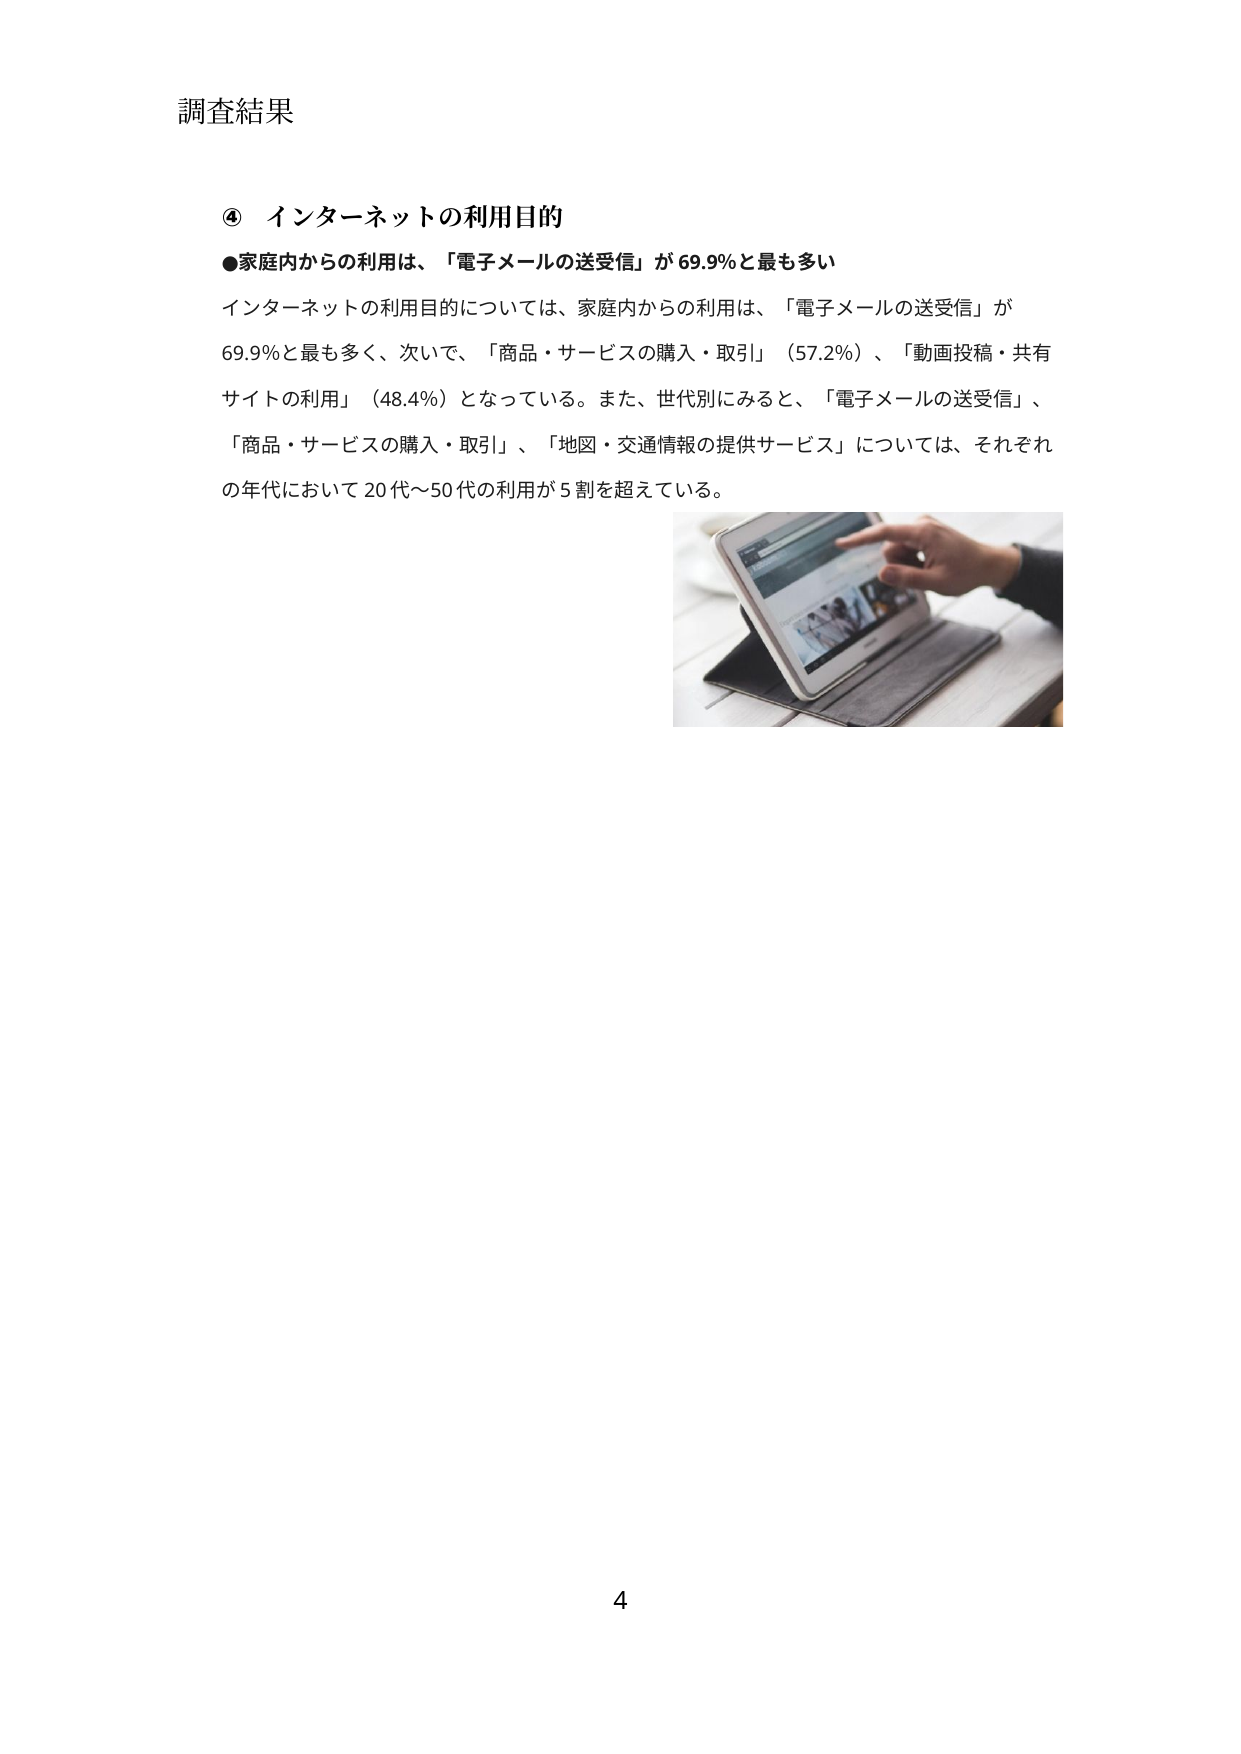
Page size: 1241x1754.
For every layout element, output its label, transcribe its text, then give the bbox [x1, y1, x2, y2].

text インターネットの利用目的については、家庭内からの利用は、「電子メールの送受信」が69.9％と最も多く、次いで、「商品・サービスの購入・取引」（57.2％）、「動画投稿・共有サイトの利用」（48.4％）となっている。また、世代別にみると、「電子メールの送受信」、「商品・サービスの購入・取引」、「地図・交通情報の提供サービス」については、それぞれの年代において20代～50代の利用が5割を超えている。 [221, 284, 1063, 512]
picture [673, 512, 1064, 727]
list インターネットの利用目的 [221, 193, 1063, 238]
text ●家庭内からの利用は、「電子メールの送受信」が69.9％と最も多い [221, 238, 1063, 284]
